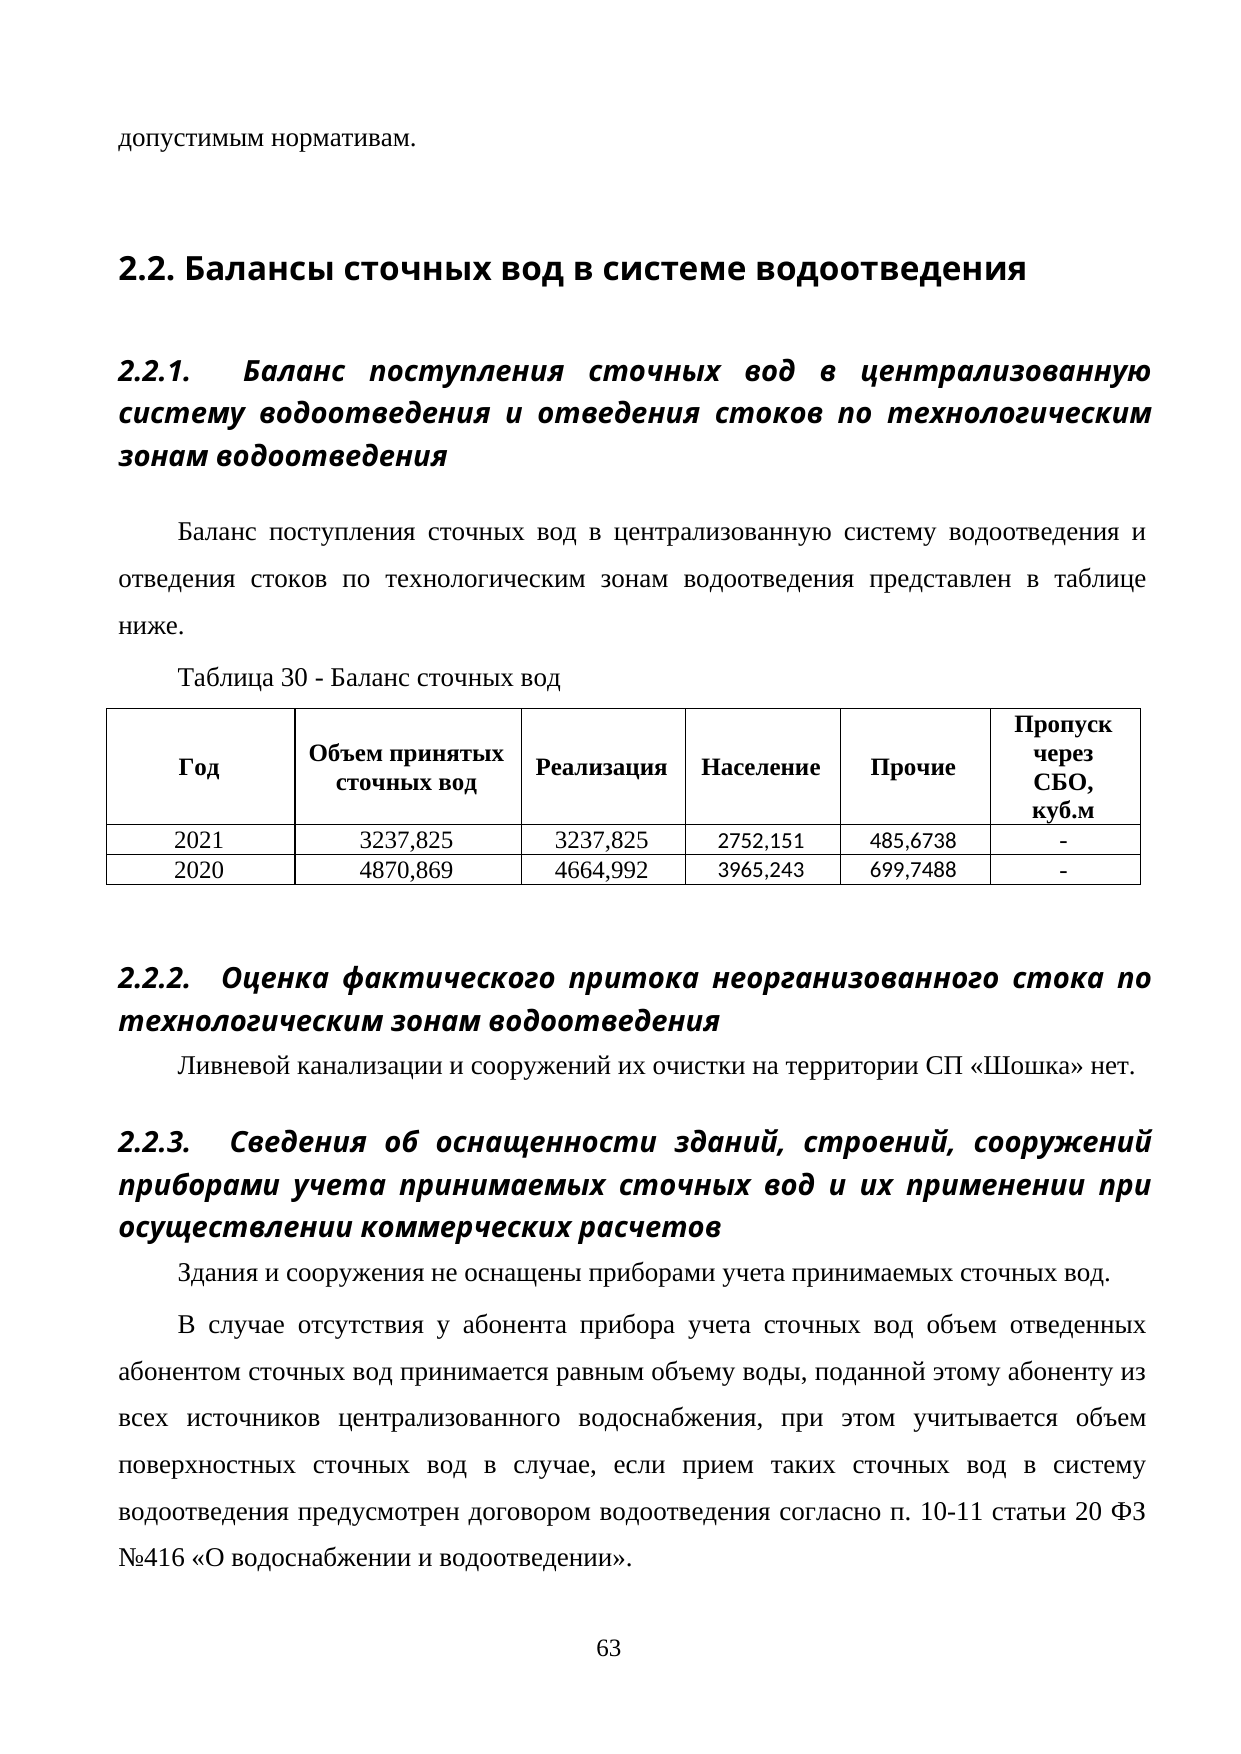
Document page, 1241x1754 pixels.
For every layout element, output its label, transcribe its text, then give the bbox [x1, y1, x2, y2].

table_header Объем принятых сточных вод [296, 709, 521, 824]
text Таблица 30 - Баланс сточных вод [118, 661, 1147, 692]
subtitle 2.2.2. Оценка фактического притока неорганизованного стока по технологическим зонам водоотведения [118, 957, 1152, 1040]
text Здания и сооружения не оснащены приборами учета принимаемых сточных вод. [118, 1256, 1147, 1287]
table_header Население [686, 709, 840, 824]
table_cell 699,7488 [841, 855, 990, 884]
text В случае отсутствия у абонента прибора учета сточных вод объем отведенных абонентом сточных вод принимается равным объему воды, поданной этому абоненту из всех источников централизованного водоснабжения, при этом учитывается объем поверхностных сточных вод в случае, если прием таких сточных вод в систему водоотведения предусмотрен договором водоотведения согласно п. 10-11 статьи 20 ФЗ №416 «О водоснабжении и водоотведении». [118, 1308, 1147, 1573]
table_header Пропуск через СБО, куб.м [991, 709, 1140, 824]
text Баланс поступления сточных вод в централизованную систему водоотведения и отведения стоков по технологическим зонам водоотведения представлен в таблице ниже. [118, 516, 1147, 640]
table_cell 2021 [107, 825, 294, 854]
subtitle 2.2.3. Сведения об оснащенности зданий, строений, сооружений приборами учета принимаемых сточных вод и их применении при осуществлении коммерческих расчетов [118, 1121, 1152, 1246]
table_cell 485,6738 [841, 825, 990, 854]
table_header Год [107, 709, 294, 824]
table_cell 2752,151 [686, 825, 840, 854]
subtitle 2.2.1. Баланс поступления сточных вод в централизованную систему водоотведения и отведения стоков по технологическим зонам водоотведения [118, 350, 1152, 475]
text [118, 121, 1147, 152]
table_cell 3965,243 [686, 855, 840, 884]
table_cell 3237,825 [296, 825, 521, 854]
table_cell 4664,992 [522, 855, 685, 884]
table_cell 4870,869 [296, 855, 521, 884]
text Ливневой канализации и сооружений их очистки на территории СП «Шошка» нет. [118, 1049, 1147, 1081]
table_cell - [991, 825, 1140, 854]
subtitle 2.2. Балансы сточных вод в системе водоотведения [118, 245, 1152, 290]
table_cell 3237,825 [522, 825, 685, 854]
table_header Реализация [522, 709, 685, 824]
table_cell - [991, 855, 1140, 884]
table_header Прочие [841, 709, 990, 824]
table_cell 2020 [107, 855, 294, 884]
